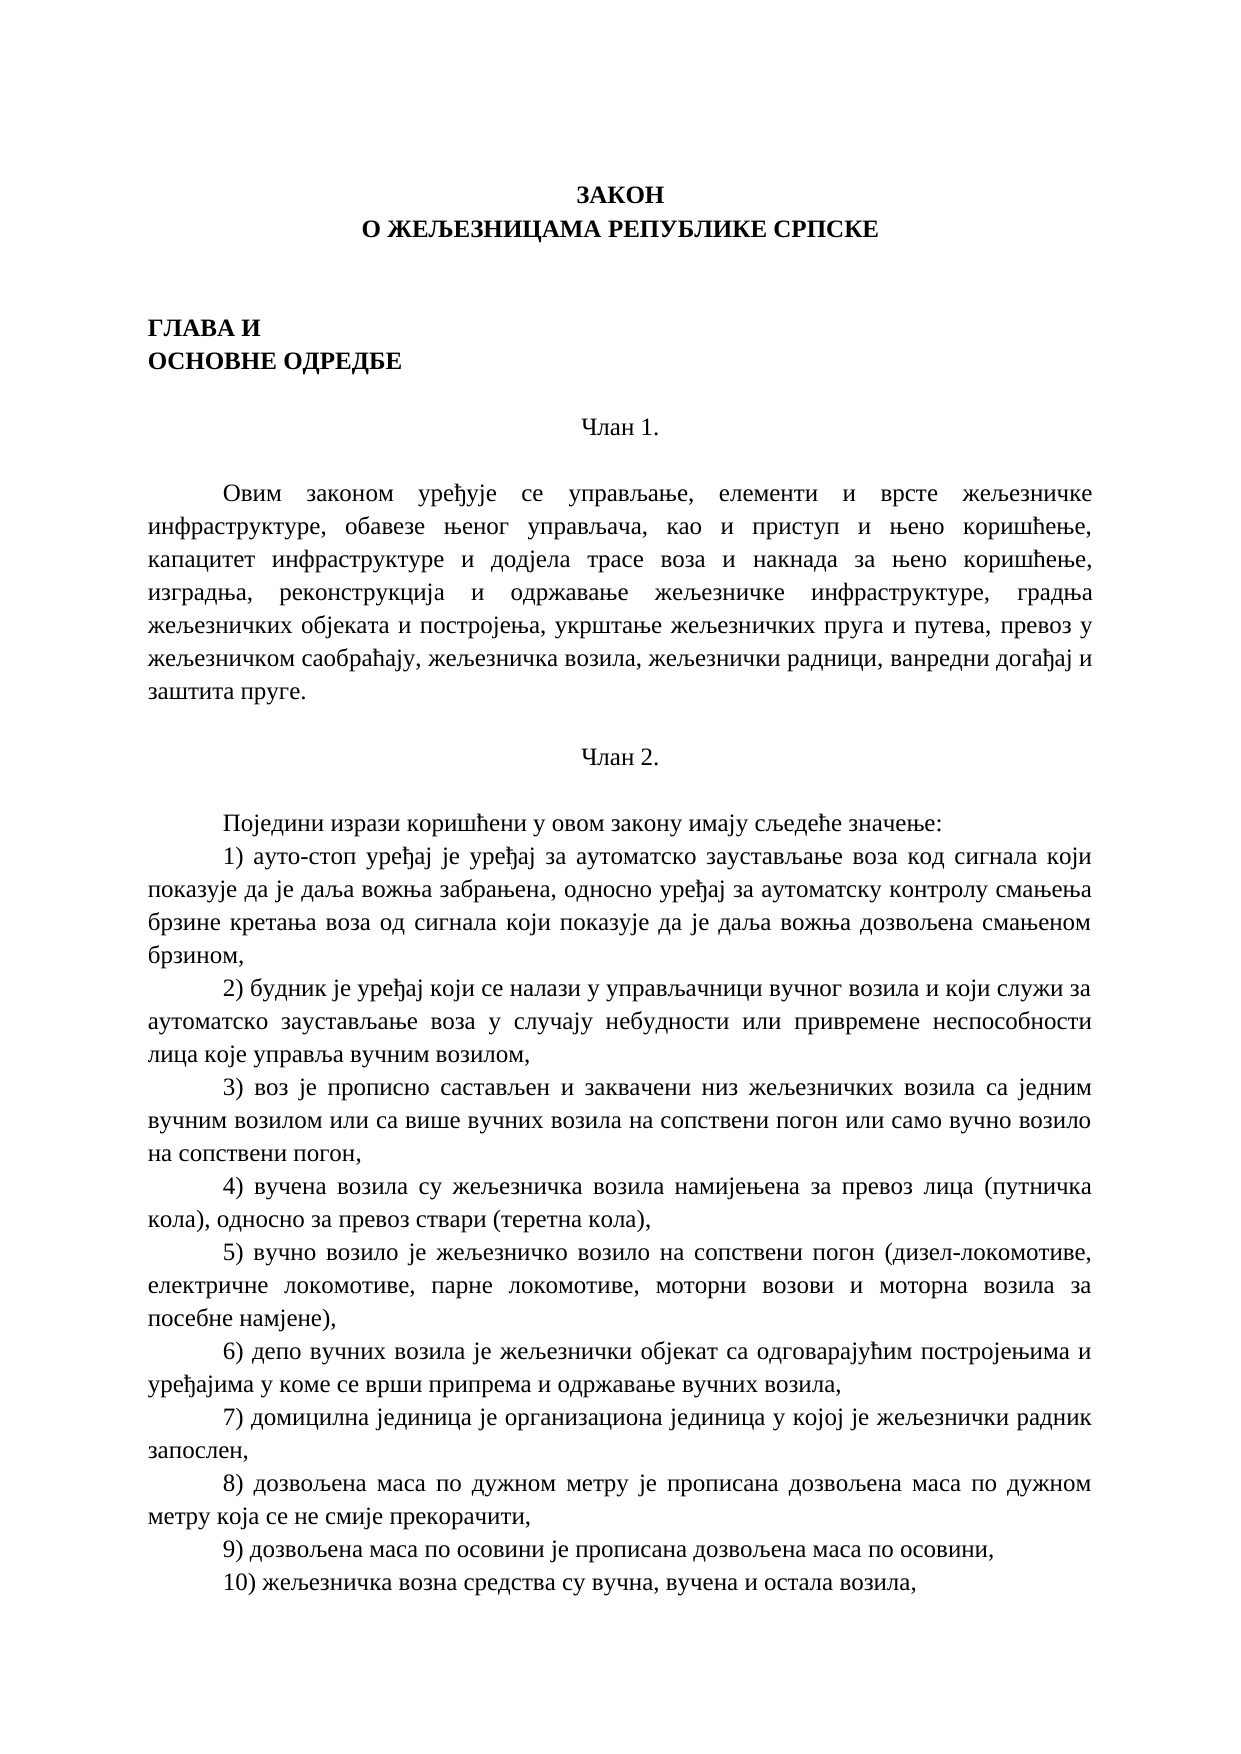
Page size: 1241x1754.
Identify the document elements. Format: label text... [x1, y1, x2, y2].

text 8) дозвољена маса по дужном метру је прописана дозвољена маса по дужном метру која се не смије прекорачити, [148, 1468, 1093, 1530]
text Члан 1. [148, 412, 1093, 441]
text ГЛАВА И [148, 313, 1093, 341]
text 6) депо вучних возила је жељезнички објекат са одговарајућим постројењима и уређајима у коме се врши припрема и одржавање вучних возила, [148, 1336, 1093, 1398]
text 7) домицилна јединица је организациона јединица у којој је жељезнички радник запослен, [148, 1402, 1093, 1464]
text 1) ауто-стоп уређај је уређај за аутоматско заустављање воза код сигнала који показује да је даља вожња забрањена, односно уређај за аутоматску контролу смањења брзине кретања воза од сигнала који показује да је даља вожња дозвољена смањеном брзином, [148, 841, 1093, 969]
text О ЖЕЉЕЗНИЦАМА РЕПУБЛИКЕ СРПСКЕ [148, 214, 1093, 242]
text ОСНОВНЕ ОДРЕДБЕ [148, 346, 1093, 374]
text 10) жељезничка возна средства су вучна, вучена и остала возила, [148, 1567, 1093, 1596]
text 4) вучена возила су жељезничка возила намијењена за превоз лица (путничка кола), односно за превоз ствари (теретна кола), [148, 1171, 1093, 1233]
text Поједини изрази коришћени у овом закону имају сљедеће значење: [148, 808, 1093, 837]
text ЗАКОН [148, 181, 1093, 209]
text 5) вучно возило је жељезничко возило на сопствени погон (дизел-локомотиве, електричне локомотиве, парне локомотиве, моторни возови и моторна возила за посебне намјене), [148, 1237, 1093, 1332]
text Члан 2. [148, 742, 1093, 771]
text 2) будник је уређај који се налази у управљачници вучног возила и који служи за аутоматско заустављање воза у случају небудности или привремене неспособности лица које управља вучним возилом, [148, 973, 1093, 1068]
text 3) воз је прописно састављен и заквачени низ жељезничких возила са једним вучним возилом или са више вучних возила на сопствени погон или само вучно возило на сопствени погон, [148, 1072, 1093, 1167]
text Овим законом уређује се управљање, елементи и врсте жељезничке инфраструктуре, обавезе њеног управљача, као и приступ и њено коришћење, капацитет инфраструктуре и додјела трасе воза и накнада за њено коришћење, изградња, реконструкција и одржавање жељезничке инфраструктуре, градња жељезничких објеката и постројења, укрштање жељезничких пруга и путева, превоз у жељезничком саобраћају, жељезничка возила, жељезнички радници, ванредни догађај и заштита пруге. [148, 478, 1093, 705]
text 9) дозвољена маса по осовини је прописана дозвољена маса по осовини, [148, 1534, 1093, 1563]
